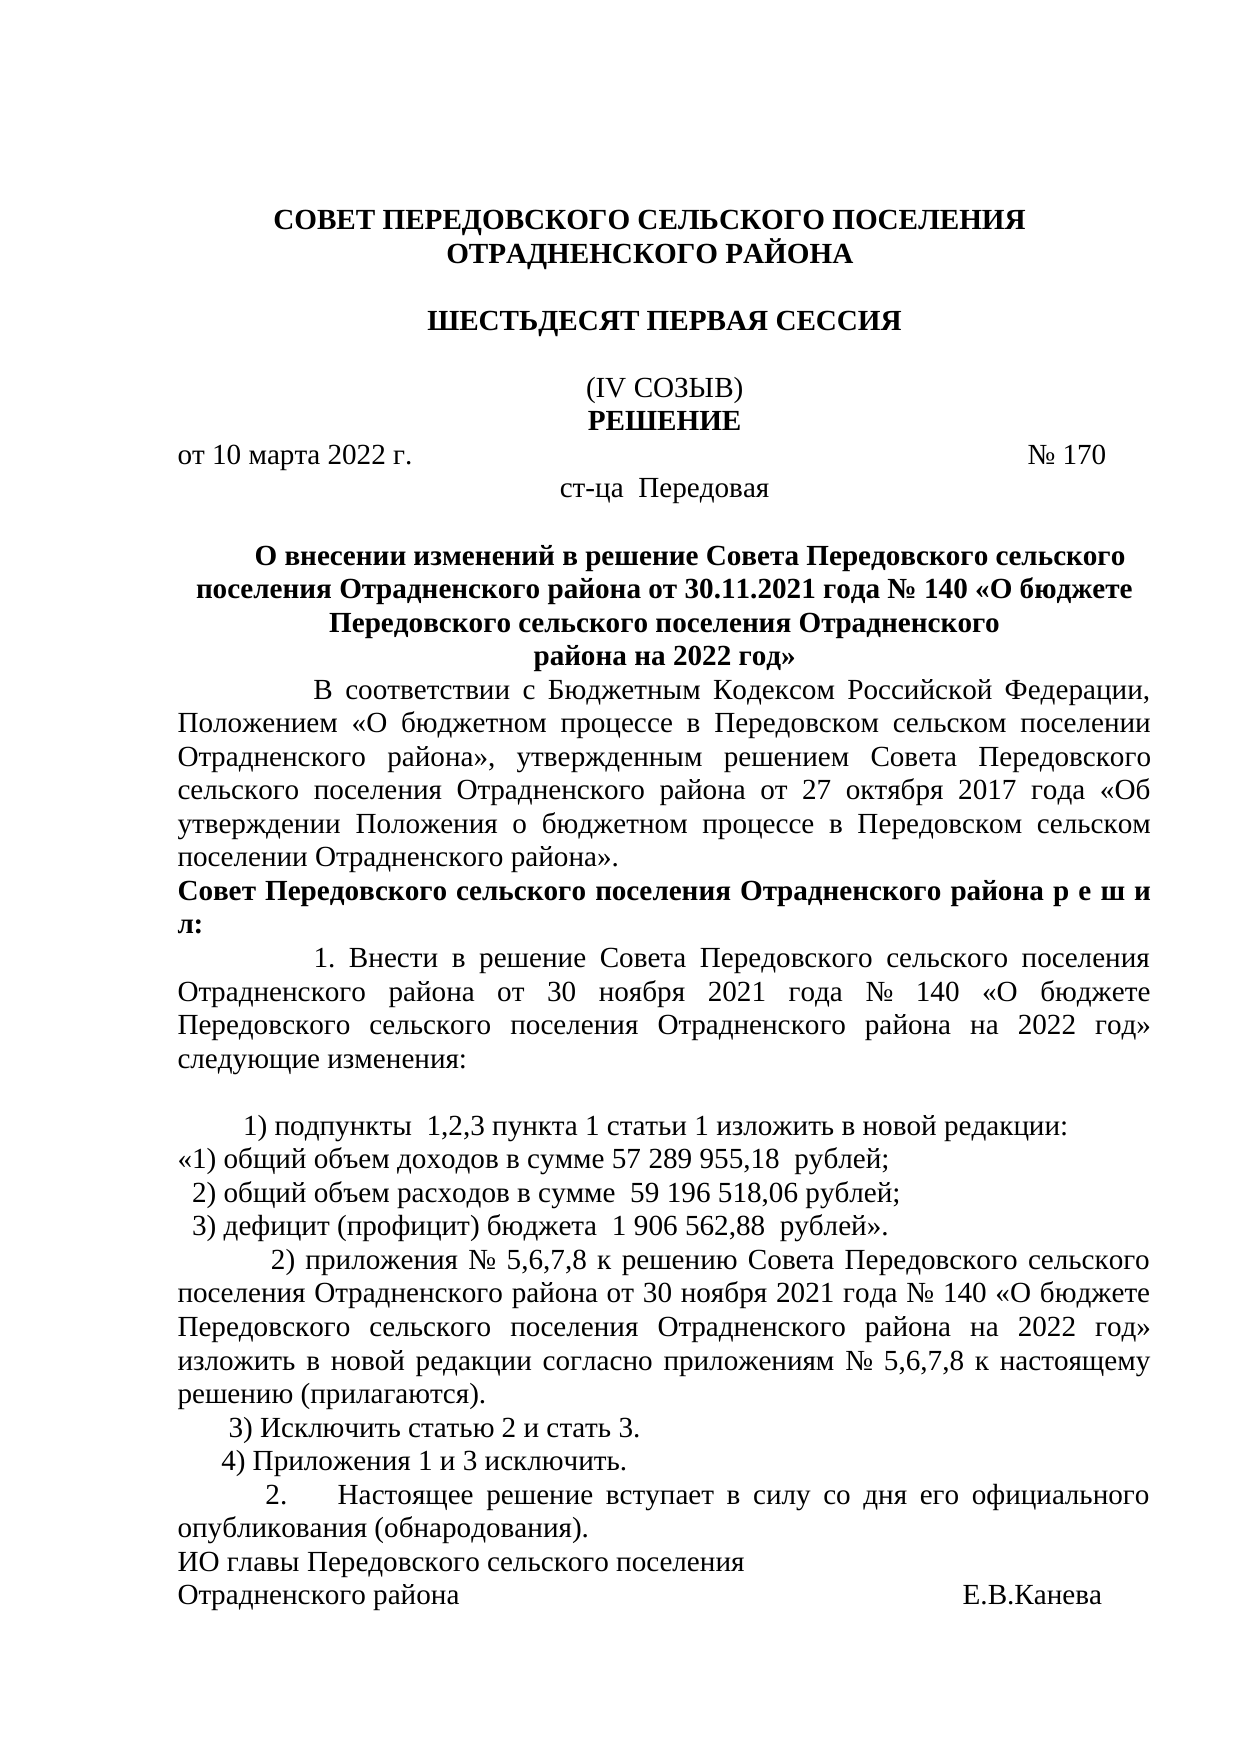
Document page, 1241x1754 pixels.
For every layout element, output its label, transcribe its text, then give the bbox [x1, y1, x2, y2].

text ОТРАДНЕНСКОГО РАЙОНА [148, 236, 1152, 269]
text ст-ца Передовая [177, 471, 1152, 504]
text РЕШЕНИЕ [177, 403, 1152, 437]
text (IV СОЗЫВ) [177, 370, 1152, 403]
text Отрадненского района Е.В.Канева [177, 1577, 1152, 1611]
text 3) дефицит (профицит) бюджета 1 906 562,88 рублей». [177, 1208, 1152, 1242]
text от 10 марта . № 170 [177, 437, 1152, 471]
text Совет Передовского сельского поселения Отрадненского района р е ш и л: [177, 873, 1152, 940]
text ИО главы Передовского сельского поселения [177, 1544, 1152, 1577]
text 1) подпункты 1,2,3 пункта 1 статьи 1 изложить в новой редакции: [177, 1108, 1152, 1141]
text 2. Настоящее решение вступает в силу со дня его официального опубликования (обнародования). [177, 1477, 1152, 1544]
text 1. Внести в решение Совета Передовского сельского поселения Отрадненского района от 30 ноября 2021 года № 140 «О бюджете Передовского сельского поселения Отрадненского района на 2022 год» следующие изменения: [177, 940, 1152, 1074]
text «1) общий объем доходов в сумме 57 289 955,18 рублей; [177, 1141, 1152, 1175]
text СОВЕТ ПЕРЕДОВСКОГО СЕЛЬСКОГО ПОСЕЛЕНИЯ [148, 202, 1152, 236]
text 3) Исключить статью 2 и стать 3. [177, 1410, 1152, 1443]
text 2) общий объем расходов в сумме 59 196 518,06 рублей; [177, 1175, 1152, 1208]
text О внесении изменений в решение Совета Передовского сельского поселения Отрадненского района от 30.11.2021 года № 140 «О бюджете [177, 538, 1152, 605]
text района на 2022 год» [177, 638, 1152, 672]
text ШЕСТЬДЕСЯТ ПЕРВАЯ СЕССИЯ [177, 303, 1152, 336]
text В соответствии с Бюджетным Кодексом Российской Федерации, Положением «О бюджетном процессе в Передовском сельском поселении Отрадненского района», утвержденным решением Совета Передовского сельского поселения Отрадненского района от 27 октября 2017 года «Об утверждении Положения о бюджетном процессе в Передовском сельском поселении Отрадненского района». [177, 672, 1152, 873]
text Передовского сельского поселения Отрадненского [177, 605, 1152, 638]
text 2) приложения № 5,6,7,8 к решению Совета Передовского сельского поселения Отрадненского района от 30 ноября 2021 года № 140 «О бюджете Передовского сельского поселения Отрадненского района на 2022 год» изложить в новой редакции согласно приложениям № 5,6,7,8 к настоящему решению (прилагаются). [177, 1242, 1152, 1410]
text 4) Приложения 1 и 3 исключить. [177, 1443, 1152, 1477]
